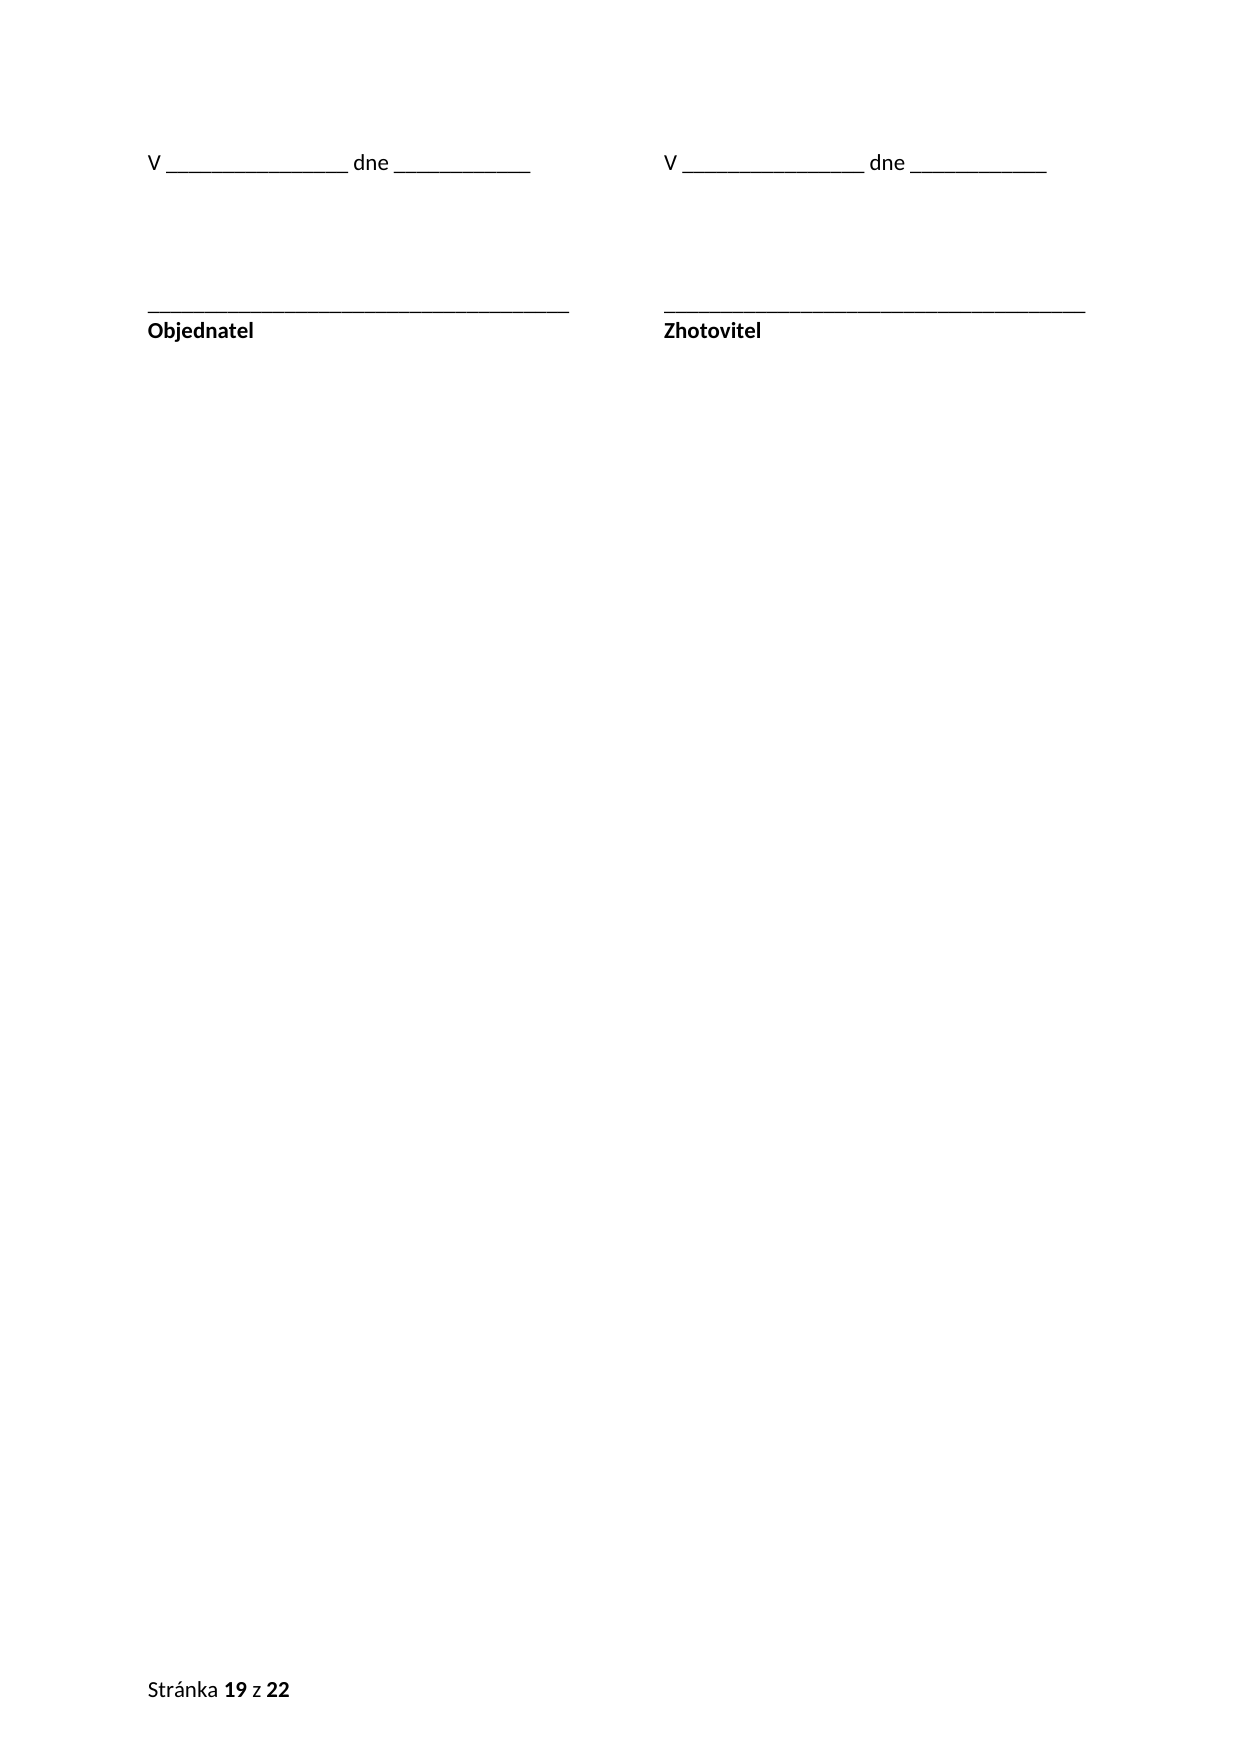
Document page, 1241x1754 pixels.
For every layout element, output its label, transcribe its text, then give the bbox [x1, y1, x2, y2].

text Objednatel Zhotovitel [148, 316, 1092, 344]
text _____________________________________ _____________________________________ [148, 288, 1092, 316]
text V ________________ dne ____________ V ________________ dne ____________ [148, 148, 1092, 176]
